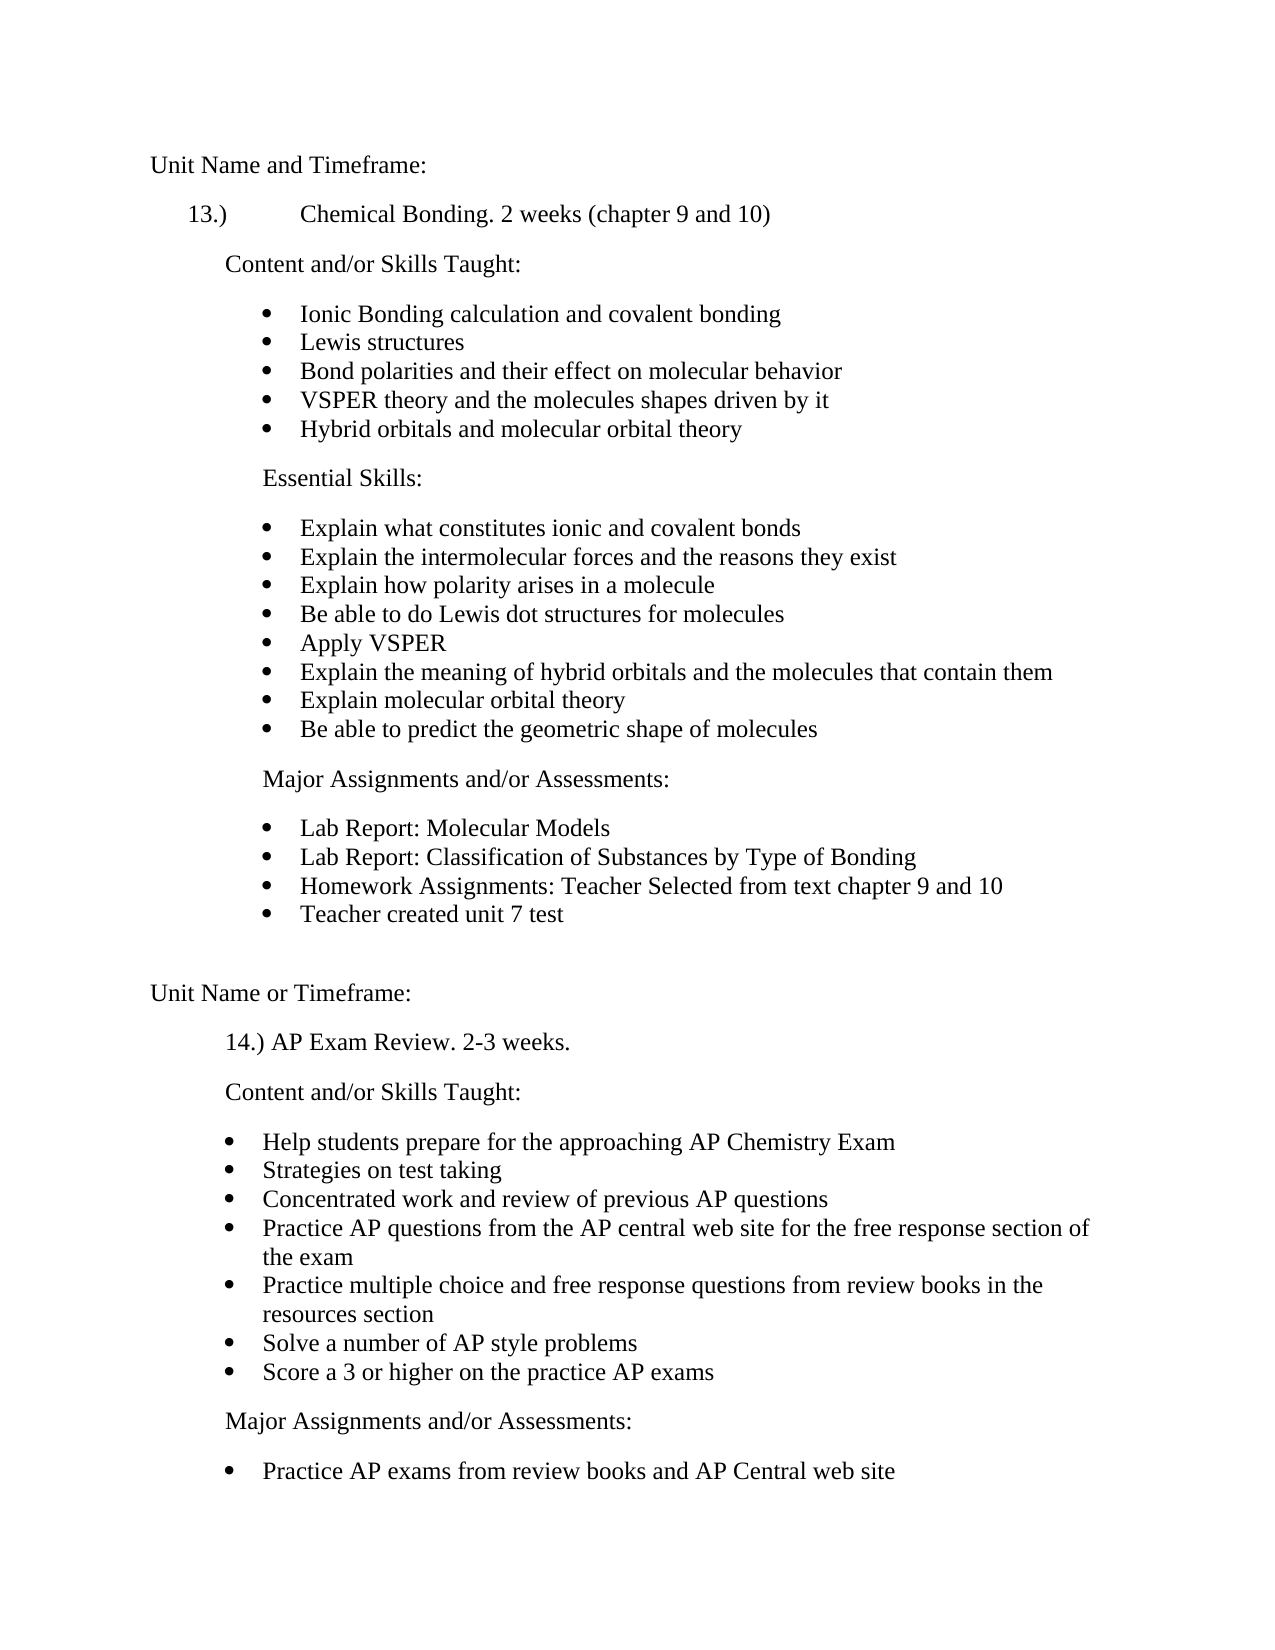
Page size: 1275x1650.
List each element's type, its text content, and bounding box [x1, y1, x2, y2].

list Solve a number of AP style problems [225, 1328, 1125, 1357]
text Content and/or Skills Taught: [150, 1077, 1125, 1106]
text Essential Skills: [262, 463, 1125, 492]
text Content and/or Skills Taught: [225, 249, 1125, 278]
list VSPER theory and the molecules shapes driven by it [262, 385, 1125, 414]
list Lewis structures [262, 327, 1125, 356]
list Score a 3 or higher on the practice AP exams [225, 1357, 1125, 1385]
text Major Assignments and/or Assessments: [150, 1406, 1125, 1435]
list Bond polarities and their effect on molecular behavior [262, 356, 1125, 385]
text Major Assignments and/or Assessments: [262, 764, 1125, 792]
text 14.) AP Exam Review. 2-3 weeks. [150, 1027, 1125, 1056]
list Explain molecular orbital theory [262, 685, 1125, 714]
list Explain the meaning of hybrid orbitals and the molecules that contain them [262, 657, 1125, 685]
list Homework Assignments: Teacher Selected from text chapter 9 and 10 [262, 871, 1125, 899]
list Practice multiple choice and free response questions from review books in the resources section [225, 1270, 1125, 1328]
text Unit Name and Timeframe: [150, 150, 1125, 179]
list Lab Report: Classification of Substances by Type of Bonding [262, 842, 1125, 871]
list Practice AP exams from review books and AP Central web site [225, 1456, 1125, 1484]
list Explain what constitutes ionic and covalent bonds [262, 513, 1125, 542]
text Unit Name or Timeframe: [150, 978, 1125, 1007]
list Explain how polarity arises in a molecule [262, 570, 1125, 599]
list Lab Report: Molecular Models [262, 813, 1125, 842]
list Be able to predict the geometric shape of molecules [262, 714, 1125, 743]
list Help students prepare for the approaching AP Chemistry Exam [225, 1127, 1125, 1155]
list Apply VSPER [262, 628, 1125, 657]
list Concentrated work and review of previous AP questions [225, 1184, 1125, 1213]
list Practice AP questions from the AP central web site for the free response section of the exam [225, 1213, 1125, 1270]
list Teacher created unit 7 test [262, 899, 1125, 928]
list Be able to do Lewis dot structures for molecules [262, 599, 1125, 628]
list Chemical Bonding. 2 weeks (chapter 9 and 10) [187, 199, 1125, 228]
list Hybrid orbitals and molecular orbital theory [262, 414, 1125, 442]
list Explain the intermolecular forces and the reasons they exist [262, 542, 1125, 570]
list Ionic Bonding calculation and covalent bonding [262, 299, 1125, 327]
list Strategies on test taking [225, 1155, 1125, 1184]
